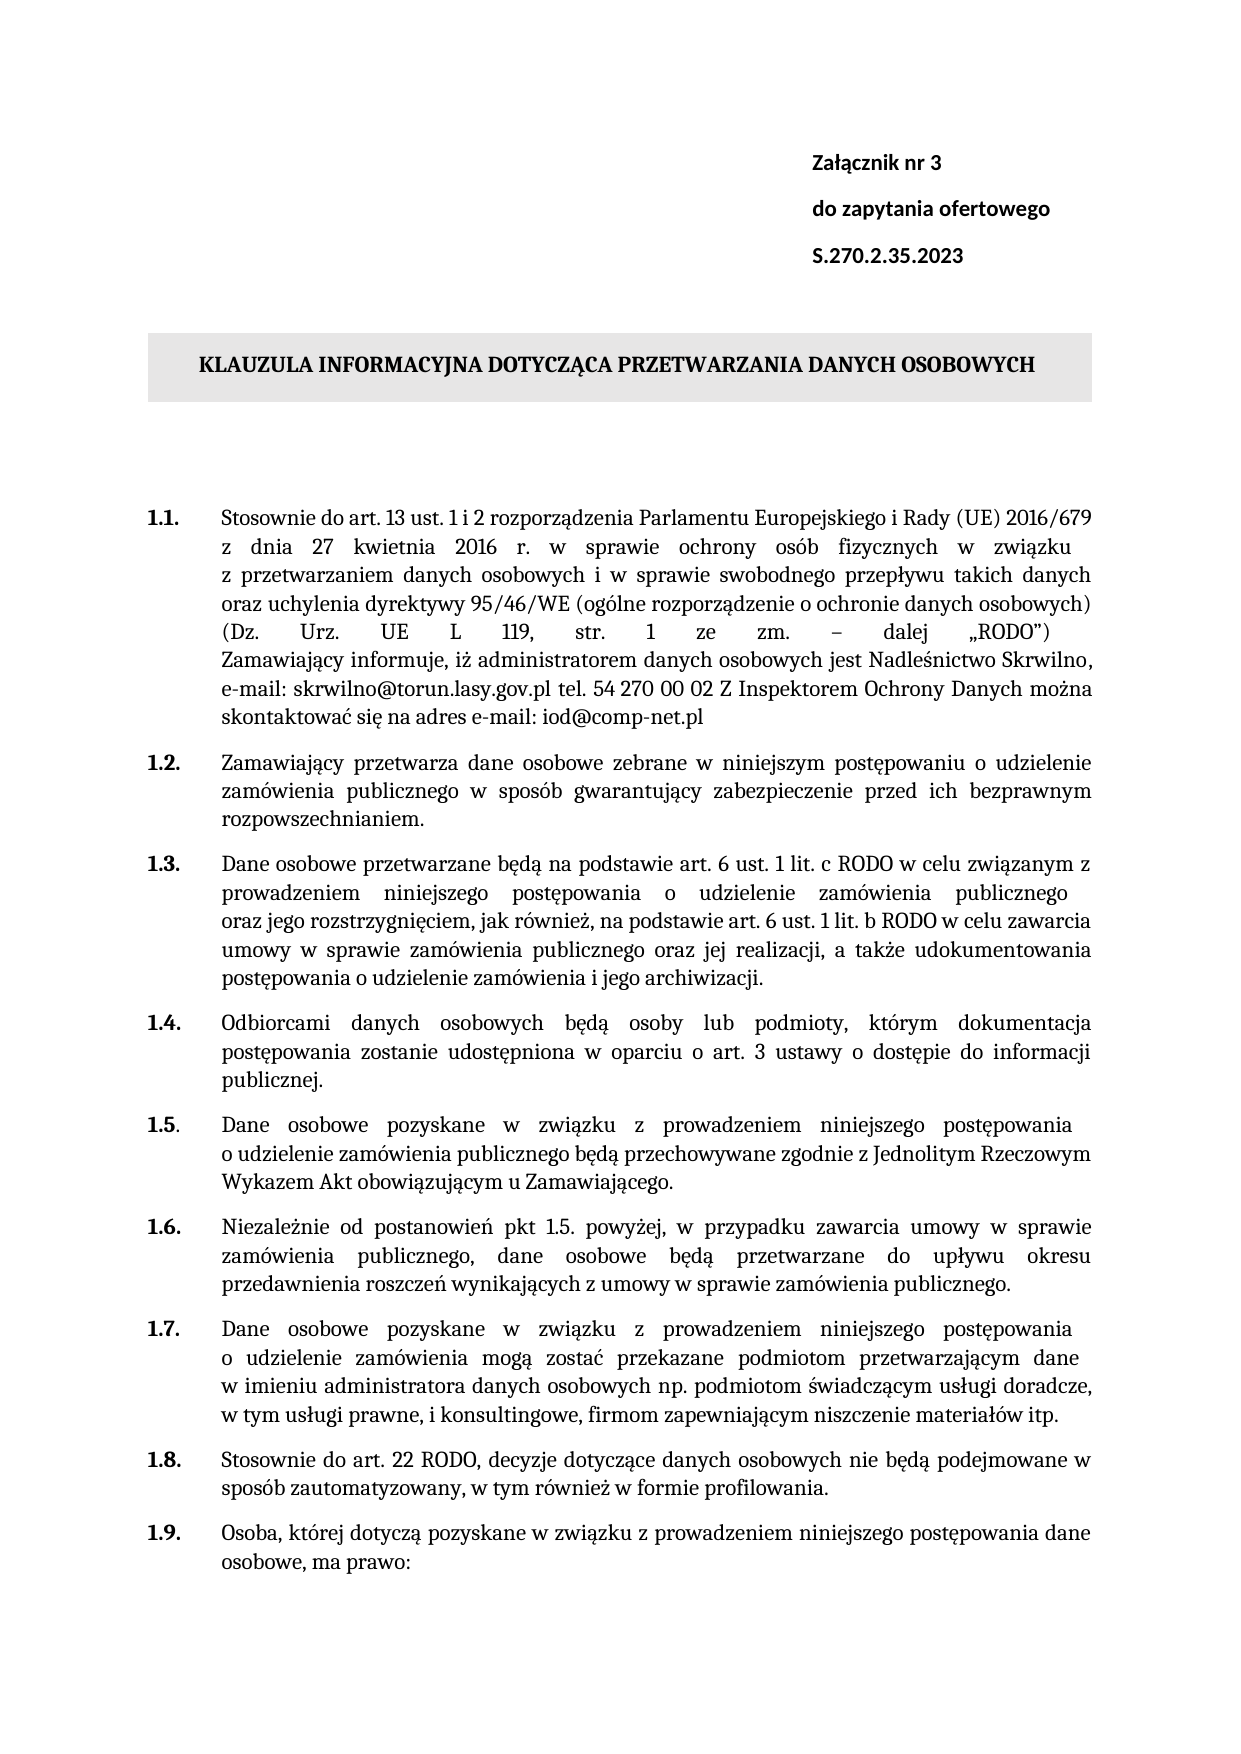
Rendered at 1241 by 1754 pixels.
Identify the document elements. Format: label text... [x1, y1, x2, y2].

text 1.8. Stosownie do art. 22 RODO, decyzje dotyczące danych osobowych nie będą podejmowane w sposób zautomatyzowany, w tym również w formie profilowania. [148, 1446, 1093, 1501]
text 1.1. Stosownie do art. 13 ust. 1 i 2 rozporządzenia Parlamentu Europejskiego i Rady (UE) 2016/679 z dnia 27 kwietnia 2016 r. w sprawie ochrony osób fizycznych w związku z przetwarzaniem danych osobowych i w sprawie swobodnego przepływu takich danych oraz uchylenia dyrektywy 95/46/WE (ogólne rozporządzenie o ochronie danych osobowych)(Dz. Urz. UE L 119, str. 1 ze zm. – dalej „RODO”) Zamawiający informuje, iż administratorem danych osobowych jest Nadleśnictwo Skrwilno, e-mail: skrwilno@torun.lasy.gov.pl tel. 54 270 00 02 Z Inspektorem Ochrony Danych można skontaktować się na adres e-mail: iod@comp-net.pl [148, 505, 1093, 731]
text Załącznik nr 3 [148, 148, 1093, 176]
table_header KLAUZULA INFORMACYJNA DOTYCZĄCA PRZETWARZANIA DANYCH OSOBOWYCH [148, 333, 1092, 402]
text 1.6. Niezależnie od postanowień pkt 1.5. powyżej, w przypadku zawarcia umowy w sprawie zamówienia publicznego, dane osobowe będą przetwarzane do upływu okresu przedawnienia roszczeń wynikających z umowy w sprawie zamówienia publicznego. [148, 1214, 1093, 1297]
text 1.7. Dane osobowe pozyskane w związku z prowadzeniem niniejszego postępowania o udzielenie zamówienia mogą zostać przekazane podmiotom przetwarzającym dane w imieniu administratora danych osobowych np. podmiotom świadczącym usługi doradcze, w tym usługi prawne, i konsultingowe, firmom zapewniającym niszczenie materiałów itp. [148, 1316, 1093, 1428]
text S.270.2.35.2023 [148, 241, 1093, 269]
text 1.9. Osoba, której dotyczą pozyskane w związku z prowadzeniem niniejszego postępowania dane osobowe, ma prawo: [148, 1520, 1093, 1575]
text 1.2. Zamawiający przetwarza dane osobowe zebrane w niniejszym postępowaniu o udzielenie zamówienia publicznego w sposób gwarantujący zabezpieczenie przed ich bezprawnym rozpowszechnianiem. [148, 749, 1093, 832]
text 1.5. Dane osobowe pozyskane w związku z prowadzeniem niniejszego postępowania o udzielenie zamówienia publicznego będą przechowywane zgodnie z Jednolitym Rzeczowym Wykazem Akt obowiązującym u Zamawiającego. [148, 1112, 1093, 1195]
text 1.3. Dane osobowe przetwarzane będą na podstawie art. 6 ust. 1 lit. c RODO w celu związanym z prowadzeniem niniejszego postępowania o udzielenie zamówienia publicznego oraz jego rozstrzygnięciem, jak również, na podstawie art. 6 ust. 1 lit. b RODO w celu zawarcia umowy w sprawie zamówienia publicznego oraz jej realizacji, a także udokumentowania postępowania o udzielenie zamówienia i jego archiwizacji. [148, 851, 1093, 991]
text do zapytania ofertowego [148, 194, 1093, 222]
text 1.4. Odbiorcami danych osobowych będą osoby lub podmioty, którym dokumentacja postępowania zostanie udostępniona w oparciu o art. 3 ustawy o dostępie do informacji publicznej. [148, 1010, 1093, 1093]
